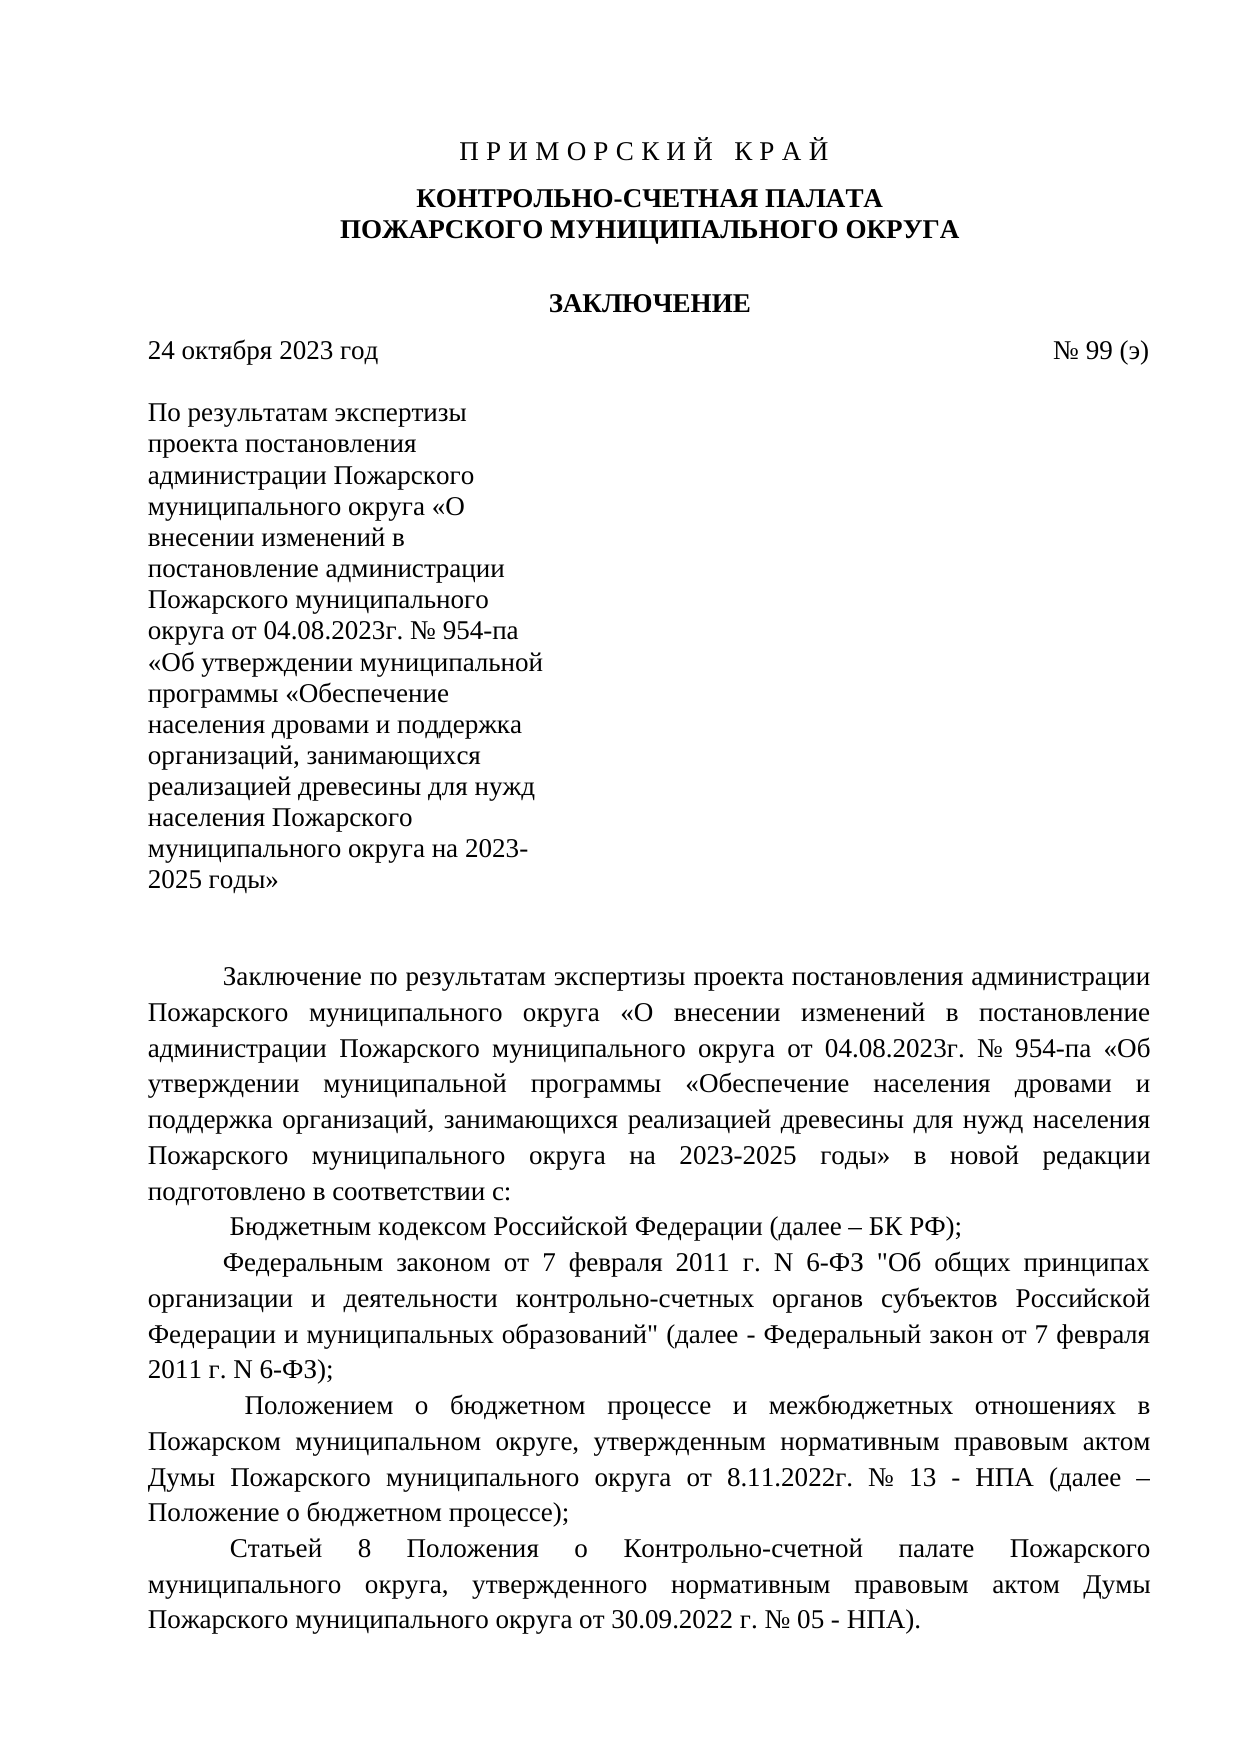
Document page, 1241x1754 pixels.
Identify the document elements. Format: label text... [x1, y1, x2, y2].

text Федеральным законом от 7 февраля . N 6-ФЗ "Об общих принципах организации и деятельности контрольно-счетных органов субъектов Российской Федерации и муниципальных образований" (далее - Федеральный закон от 7 февраля . N 6-ФЗ); [148, 1246, 1152, 1384]
table_header По результатам экспертизы проекта постановления администрации Пожарского муниципального округа «О внесении изменений в постановление администрации Пожарского муниципального округа от 04.08.2023г. № 954-па «Об утверждении муниципальной программы «Обеспечение населения дровами и поддержка организаций, занимающихся реализацией древесины для нужд населения Пожарского муниципального округа на 2023-2025 годы» [136, 396, 560, 895]
text ЗАКЛЮЧЕНИЕ [148, 287, 1152, 318]
subtitle ПОЖАРСКОГО МУНИЦИПАЛЬНОГО ОКРУГА [148, 213, 1152, 244]
text ПРИМОРСКИЙ КРАЙ [148, 135, 1140, 166]
text 24 октября 2023 год № 99 (э) [148, 334, 1152, 365]
text Заключение по результатам экспертизы проекта постановления администрации Пожарского муниципального округа «О внесении изменений в постановление администрации Пожарского муниципального округа от 04.08.2023г. № 954-па «Об утверждении муниципальной программы «Обеспечение населения дровами и поддержка организаций, занимающихся реализацией древесины для нужд населения Пожарского муниципального округа на 2023-2025 годы» в новой редакции подготовлено в соответствии с: [148, 960, 1152, 1206]
text Положением о бюджетном процессе и межбюджетных отношениях в Пожарском муниципальном округе, утвержденным нормативным правовым актом Думы Пожарского муниципального округа от 8.11.2022г. № 13 - НПА (далее – Положение о бюджетном процессе); [148, 1389, 1152, 1527]
text Статьей 8 Положения о Контрольно-счетной палате Пожарского муниципального округа, утвержденного нормативным правовым актом Думы Пожарского муниципального округа от 30.09.2022 г. № 05 - НПА). [148, 1532, 1152, 1635]
text Бюджетным кодексом Российской Федерации (далее – БК РФ); [148, 1211, 1152, 1242]
subtitle КОНТРОЛЬНО-СЧЕТНАЯ ПАЛАТА [148, 182, 1152, 213]
